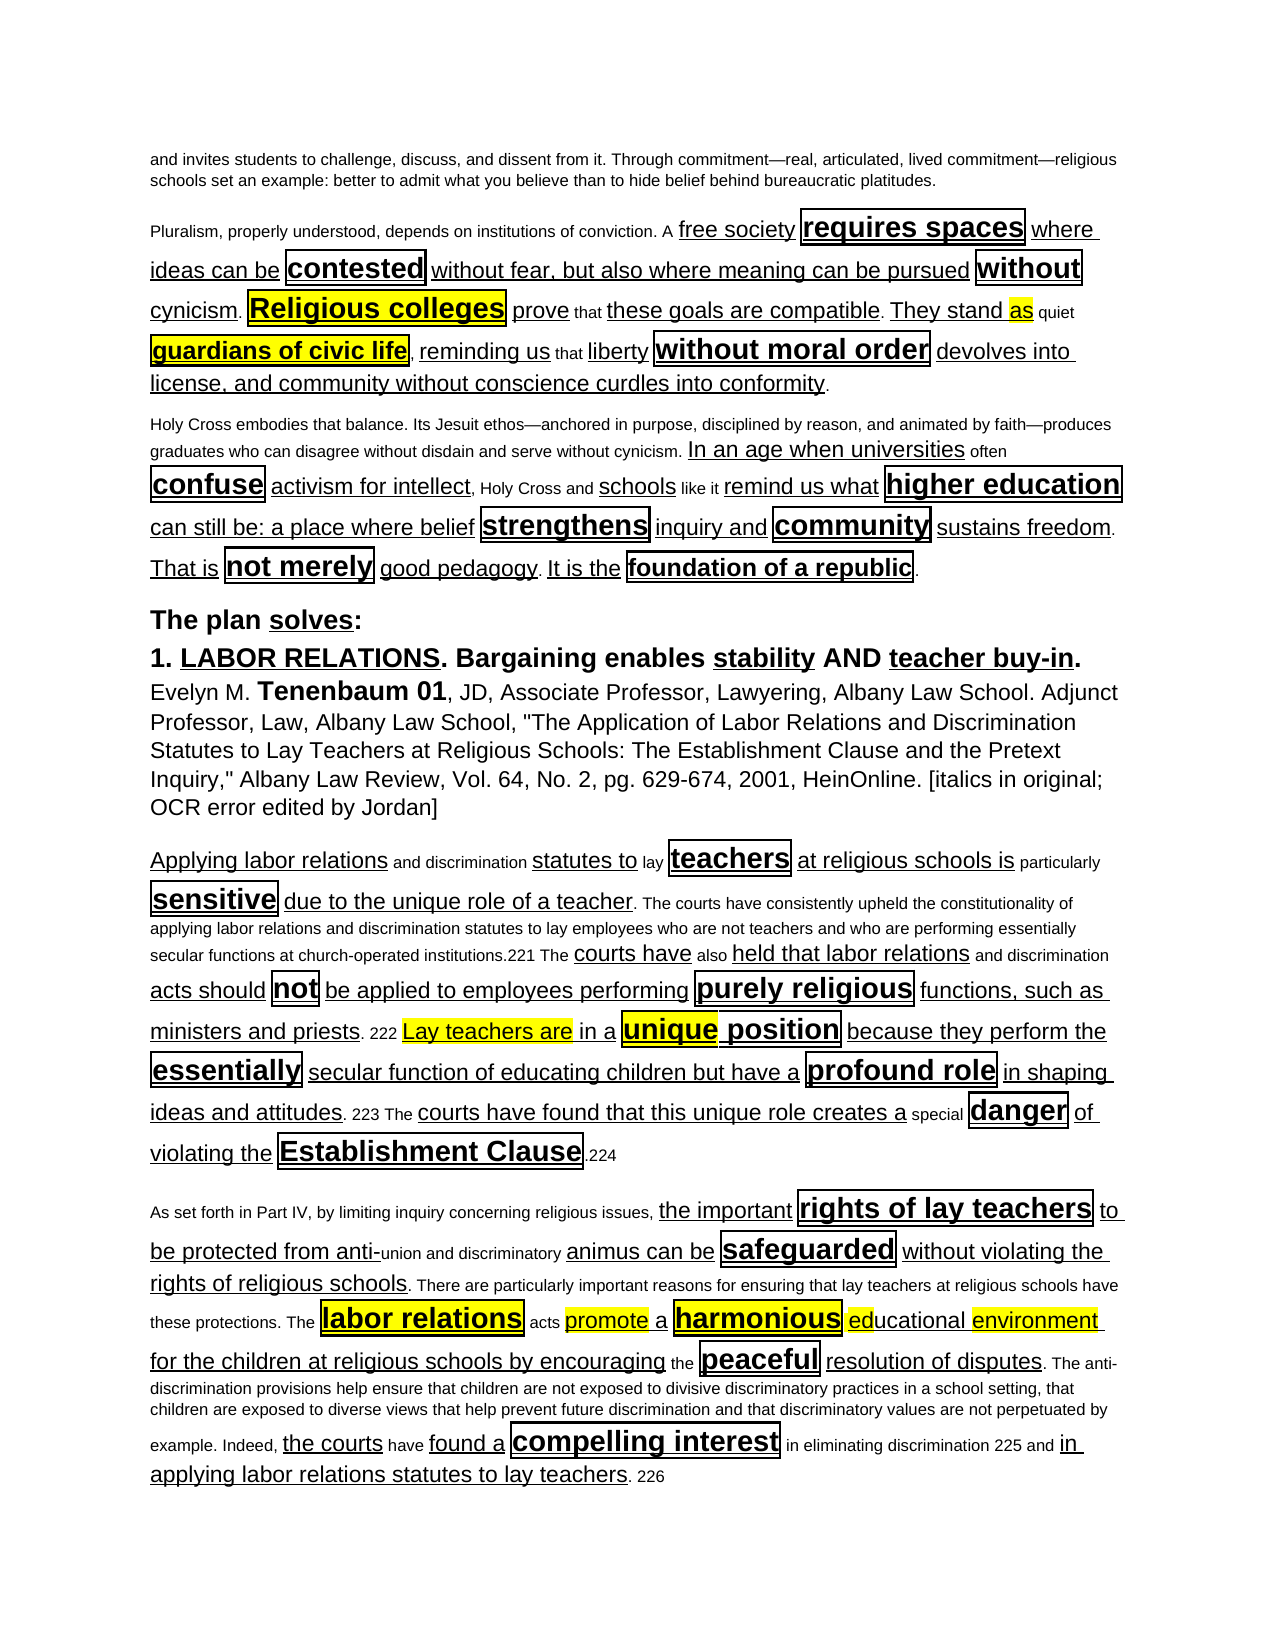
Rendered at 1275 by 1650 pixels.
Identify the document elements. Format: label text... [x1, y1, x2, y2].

text Holy Cross embodies that balance. Its Jesuit ethos—anchored in purpose, disciplined by reason, and animated by faith—produces graduates who can disagree without disdain and serve without cynicism. In an age when universities often confuse activism for intellect, Holy Cross and schools like it remind us what higher education can still be: a place where belief strengthens inquiry and community sustains freedom. That is not merely good pedagogy. It is the foundation of a republic. [150, 415, 1125, 584]
subtitle The plan solves: [150, 604, 1125, 635]
text As set forth in Part IV, by limiting inquiry concerning religious issues, the important rights of lay teachers to be protected from anti-union and discriminatory animus can be safeguarded without violating the rights of religious schools. There are particularly important reasons for ensuring that lay teachers at religious schools have these protections. The labor relations acts promote a harmonious educational environment for the children at religious schools by encouraging the peaceful resolution of disputes. The anti-discrimination provisions help ensure that children are not exposed to divisive discriminatory practices in a school setting, that children are exposed to diverse views that help prevent future discrimination and that discriminatory values are not perpetuated by example. Indeed, the courts have found a compelling interest in eliminating discrimination 225 and in applying labor relations statutes to lay teachers. 226 [150, 1189, 1125, 1488]
subtitle 1. LABOR RELATIONS. Bargaining enables stability AND teacher buy-in. [150, 642, 1125, 673]
text Applying labor relations and discrimination statutes to lay teachers at religious schools is particularly sensitive due to the unique role of a teacher. The courts have consistently upheld the constitutionality of applying labor relations and discrimination statutes to lay employees who are not teachers and who are performing essentially secular functions at church-operated institutions.221 The courts have also held that labor relations and discrimination acts should not be applied to employees performing purely religious functions, such as ministers and priests. 222 Lay teachers are in a unique position because they perform the essentially secular function of educating children but have a profound role in shaping ideas and attitudes. 223 The courts have found that this unique role creates a special danger of violating the Establishment Clause.224 [150, 839, 1125, 1170]
text Pluralism, properly understood, depends on institutions of conviction. A free society requires spaces where ideas can be contested without fear, but also where meaning can be pursued without cynicism. Religious colleges prove that these goals are compatible. They stand as quiet guardians of civic life, reminding us that liberty without moral order devolves into license, and community without conscience curdles into conformity. [150, 208, 1125, 396]
text Evelyn M. Tenenbaum 01, JD, Associate Professor, Lawyering, Albany Law School. Adjunct Professor, Law, Albany Law School, "The Application of Labor Relations and Discrimination Statutes to Lay Teachers at Religious Schools: The Establishment Clause and the Pretext Inquiry," Albany Law Review, Vol. 64, No. 2, pg. 629-674, 2001, HeinOnline. [italics in original; OCR error edited by Jordan] [150, 675, 1125, 820]
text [150, 150, 1125, 190]
